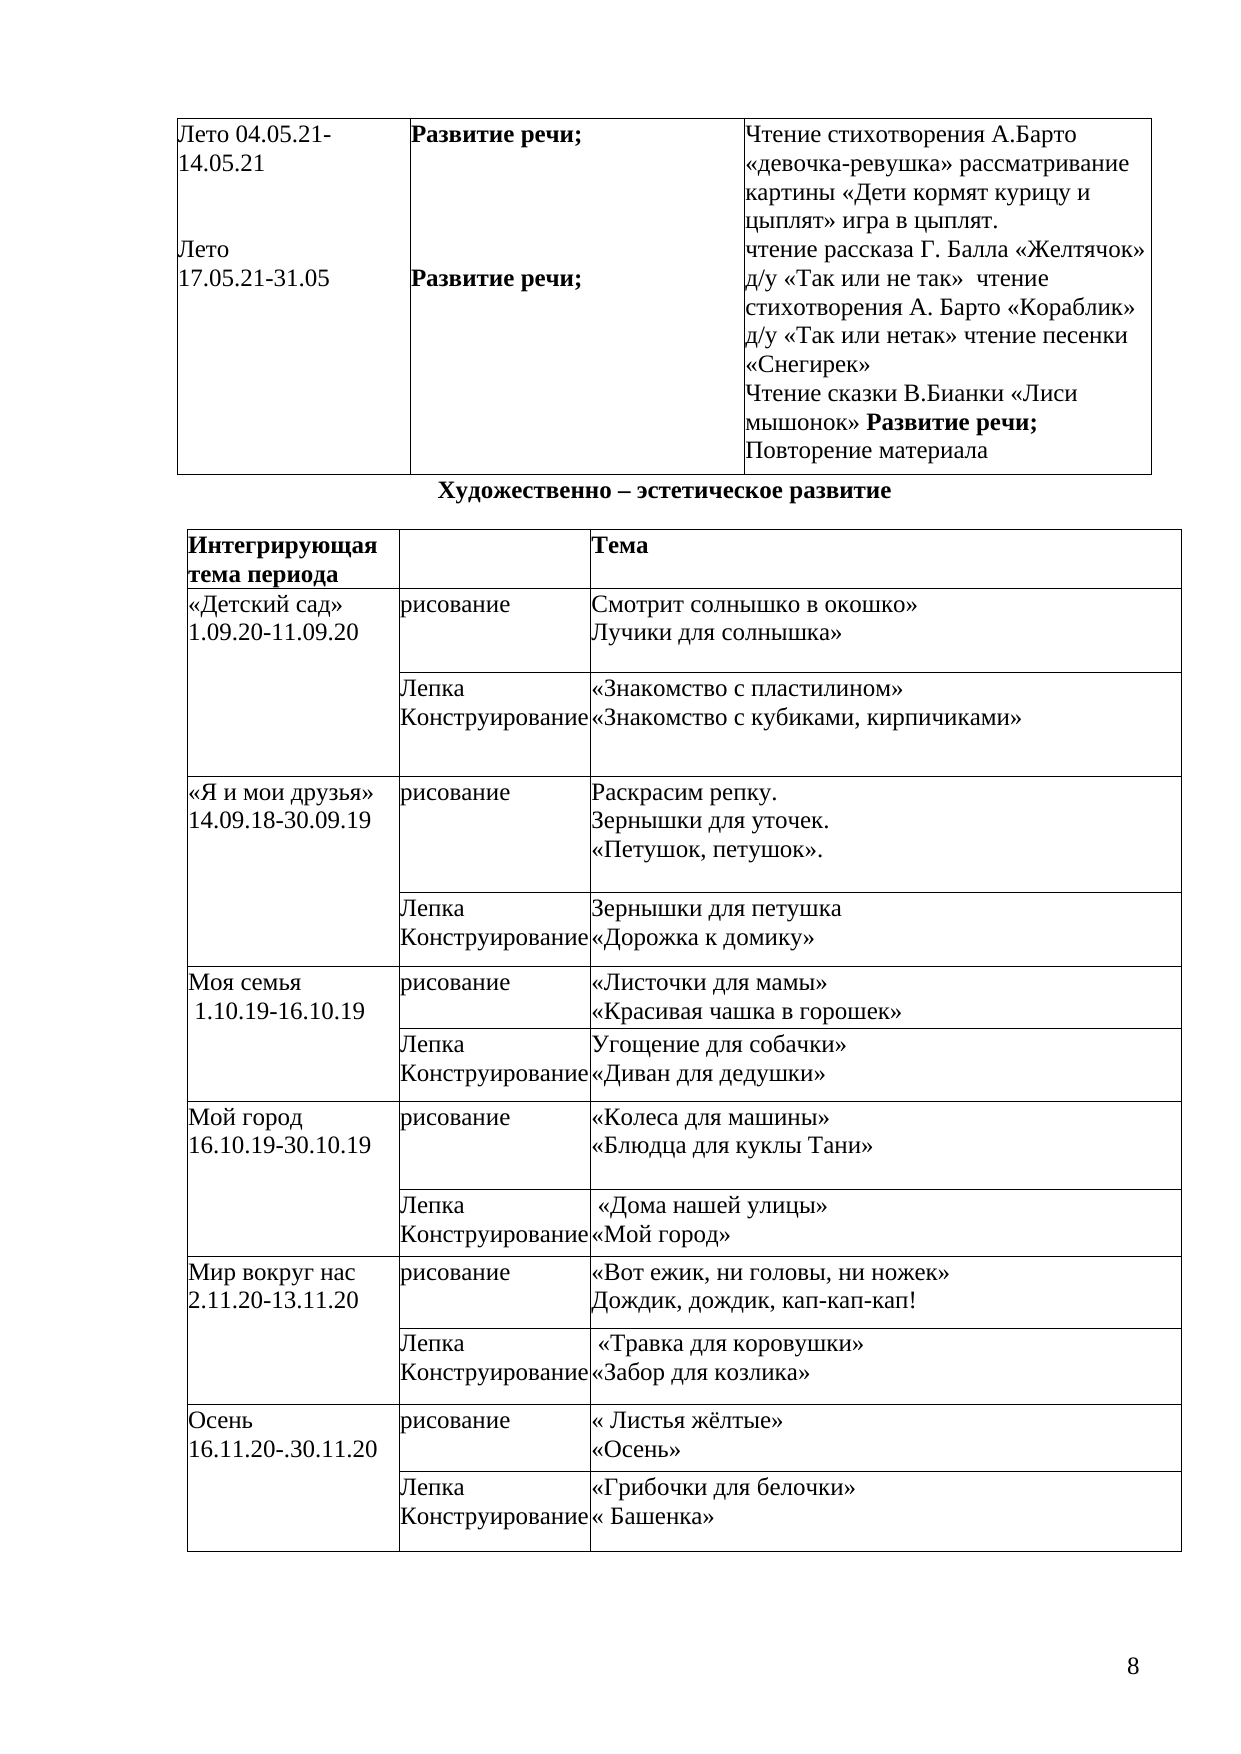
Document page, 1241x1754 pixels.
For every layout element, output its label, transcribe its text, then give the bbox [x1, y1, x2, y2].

table_cell Лепка Конструирование [400, 1029, 590, 1101]
table_cell Лепка Конструирование [400, 1329, 590, 1404]
table_cell Лето 04.05.21- 14.05.21 Лето 17.05.21-31.05 [178, 119, 410, 474]
table_cell «Травка для коровушки» «Забор для козлика» [591, 1329, 1181, 1404]
table_header Тема [591, 530, 1181, 588]
table_cell « Листья жёлтые» «Осень» [591, 1405, 1181, 1471]
table_cell «Колеса для машины» «Блюдца для куклы Тани» [591, 1102, 1181, 1189]
table_cell Чтение стихотворения А.Барто «девочка-ревушка» рассматривание картины «Дети кормят курицу и цыплят» игра в цыплят. чтение рассказа Г. Балла «Желтячок» д/у «Так или не так» чтение стихотворения А. Барто «Кораблик» д/у «Так или нетак» чтение песенки «Снегирек» Чтение сказки В.Бианки «Лиси мышонок» Развитие речи; Повторение материала [745, 119, 1151, 474]
table_cell рисование [400, 1405, 590, 1471]
table_cell «Листочки для мамы» «Красивая чашка в горошек» [591, 967, 1181, 1028]
table_cell «Дома нашей улицы» «Мой город» [591, 1190, 1181, 1256]
table_cell Развитие речи; Развитие речи; [411, 119, 744, 474]
table_header Интегрирующая тема периода [188, 530, 399, 588]
table_cell рисование [400, 1102, 590, 1189]
table_cell Раскрасим репку. Зернышки для уточек. «Петушок, петушок». [591, 777, 1181, 892]
table_cell Мир вокруг нас 2.11.20-13.11.20 [188, 1257, 399, 1404]
table_cell Моя семья 1.10.19-16.10.19 [188, 967, 399, 1101]
table_cell Мой город 16.10.19-30.10.19 [188, 1102, 399, 1256]
table_cell «Детский сад» 1.09.20-11.09.20 [188, 589, 399, 776]
table_cell Угощение для собачки» «Диван для дедушки» [591, 1029, 1181, 1101]
table_cell Зернышки для петушка «Дорожка к домику» [591, 893, 1181, 966]
table_cell «Грибочки для белочки» « Башенка» [591, 1472, 1181, 1551]
table_cell Лепка Конструирование [400, 1472, 590, 1551]
table_cell рисование [400, 777, 590, 892]
table_cell рисование [400, 967, 590, 1028]
table_cell «Знакомство с пластилином» «Знакомство с кубиками, кирпичиками» [591, 673, 1181, 776]
table_header [400, 530, 590, 588]
table_cell «Вот ежик, ни головы, ни ножек» Дождик, дождик, кап-кап-кап! [591, 1257, 1181, 1327]
table_cell Смотрит солнышко в окошко» Лучики для солнышка» [591, 589, 1181, 672]
table_cell Лепка Конструирование [400, 673, 590, 776]
table_cell рисование [400, 589, 590, 672]
table_cell Лепка Конструирование [400, 1190, 590, 1256]
table_cell «Я и мои друзья» 14.09.18-30.09.19 [188, 777, 399, 966]
table_cell Лепка Конструирование [400, 893, 590, 966]
table_cell Осень 16.11.20-.30.11.20 [188, 1405, 399, 1551]
text Художественно – эстетическое развитие [177, 475, 1152, 504]
table_cell рисование [400, 1257, 590, 1327]
